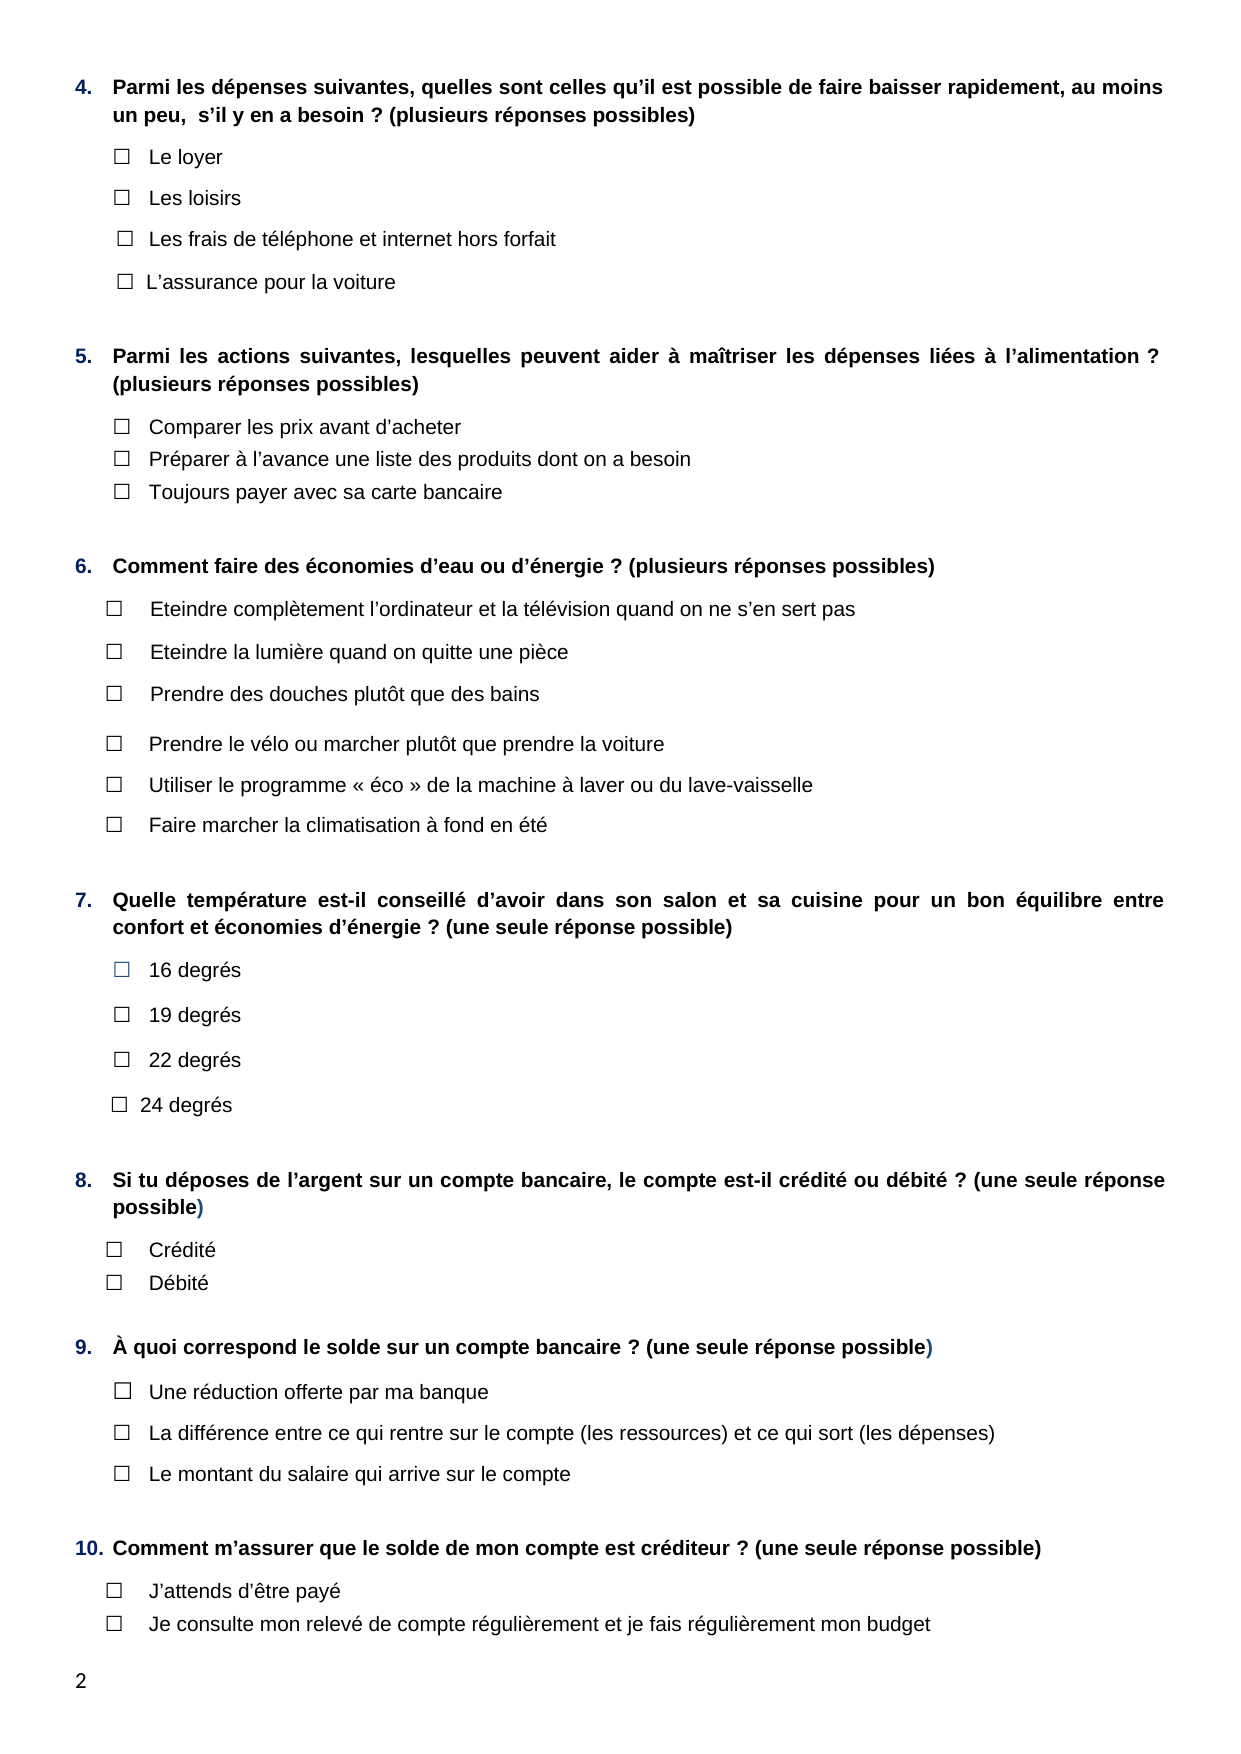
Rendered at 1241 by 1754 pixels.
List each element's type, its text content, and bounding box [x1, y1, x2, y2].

subtitle Utiliser le programme « éco » de la machine à laver ou du lave-vaisselle [104, 770, 1165, 798]
text Toujours payer avec sa carte bancaire [112, 477, 1165, 505]
subtitle Les loisirs [112, 183, 1165, 212]
subtitle Faire marcher la climatisation à fond en été [104, 811, 1165, 839]
subtitle Une réduction offerte par ma banque [112, 1375, 1165, 1406]
text Comparer les prix avant d’acheter [75, 412, 1165, 440]
subtitle Prendre le vélo ou marcher plutôt que prendre la voiture [104, 729, 1165, 757]
text 24 degrés [75, 1090, 1165, 1119]
text Eteindre complètement l’ordinateur et la télévision quand on ne s’en sert pas [104, 594, 1165, 623]
subtitle Si tu déposes de l’argent sur un compte bancaire, le compte est-il crédité ou débité ? (une seule réponse possible) [75, 1167, 1165, 1219]
subtitle Comment m’assurer que le solde de mon compte est créditeur ? (une seule réponse possible) [75, 1536, 1165, 1560]
text Prendre des douches plutôt que des bains [104, 679, 1165, 708]
subtitle Parmi les dépenses suivantes, quelles sont celles qu’il est possible de faire baisser rapidement, au moins un peu, s’il y en a besoin ? (plusieurs réponses possibles) [75, 75, 1165, 126]
subtitle 19 degrés [112, 1000, 1165, 1028]
subtitle Parmi les actions suivantes, lesquelles peuvent aider à maîtriser les dépenses liées à l’alimentation ? (plusieurs réponses possibles) [75, 344, 1165, 396]
text Je consulte mon relevé de compte régulièrement et je fais régulièrement mon budget [75, 1609, 1165, 1637]
subtitle Quelle température est-il conseillé d’avoir dans son salon et sa cuisine pour un bon équilibre entre confort et économies d’énergie ? (une seule réponse possible) [75, 887, 1165, 939]
subtitle Le montant du salaire qui arrive sur le compte [112, 1459, 1165, 1488]
text Les frais de téléphone et internet hors forfait [75, 224, 1165, 253]
subtitle À quoi correspond le solde sur un compte bancaire ? (une seule réponse possible) [75, 1335, 1165, 1359]
subtitle 16 degrés [112, 955, 1165, 983]
subtitle Le loyer [112, 142, 1165, 171]
text J’attends d’être payé [75, 1576, 1165, 1604]
text Débité [75, 1268, 1165, 1296]
text L’assurance pour la voiture [75, 267, 1165, 295]
text Crédité [75, 1235, 1165, 1263]
text Eteindre la lumière quand on quitte une pièce [104, 637, 1165, 665]
subtitle La différence entre ce qui rentre sur le compte (les ressources) et ce qui sort (les dépenses) [112, 1418, 1165, 1447]
subtitle 22 degrés [112, 1045, 1165, 1073]
subtitle Comment faire des économies d’eau ou d’énergie ? (plusieurs réponses possibles) [75, 554, 1165, 578]
text Préparer à l’avance une liste des produits dont on a besoin [75, 444, 1165, 473]
